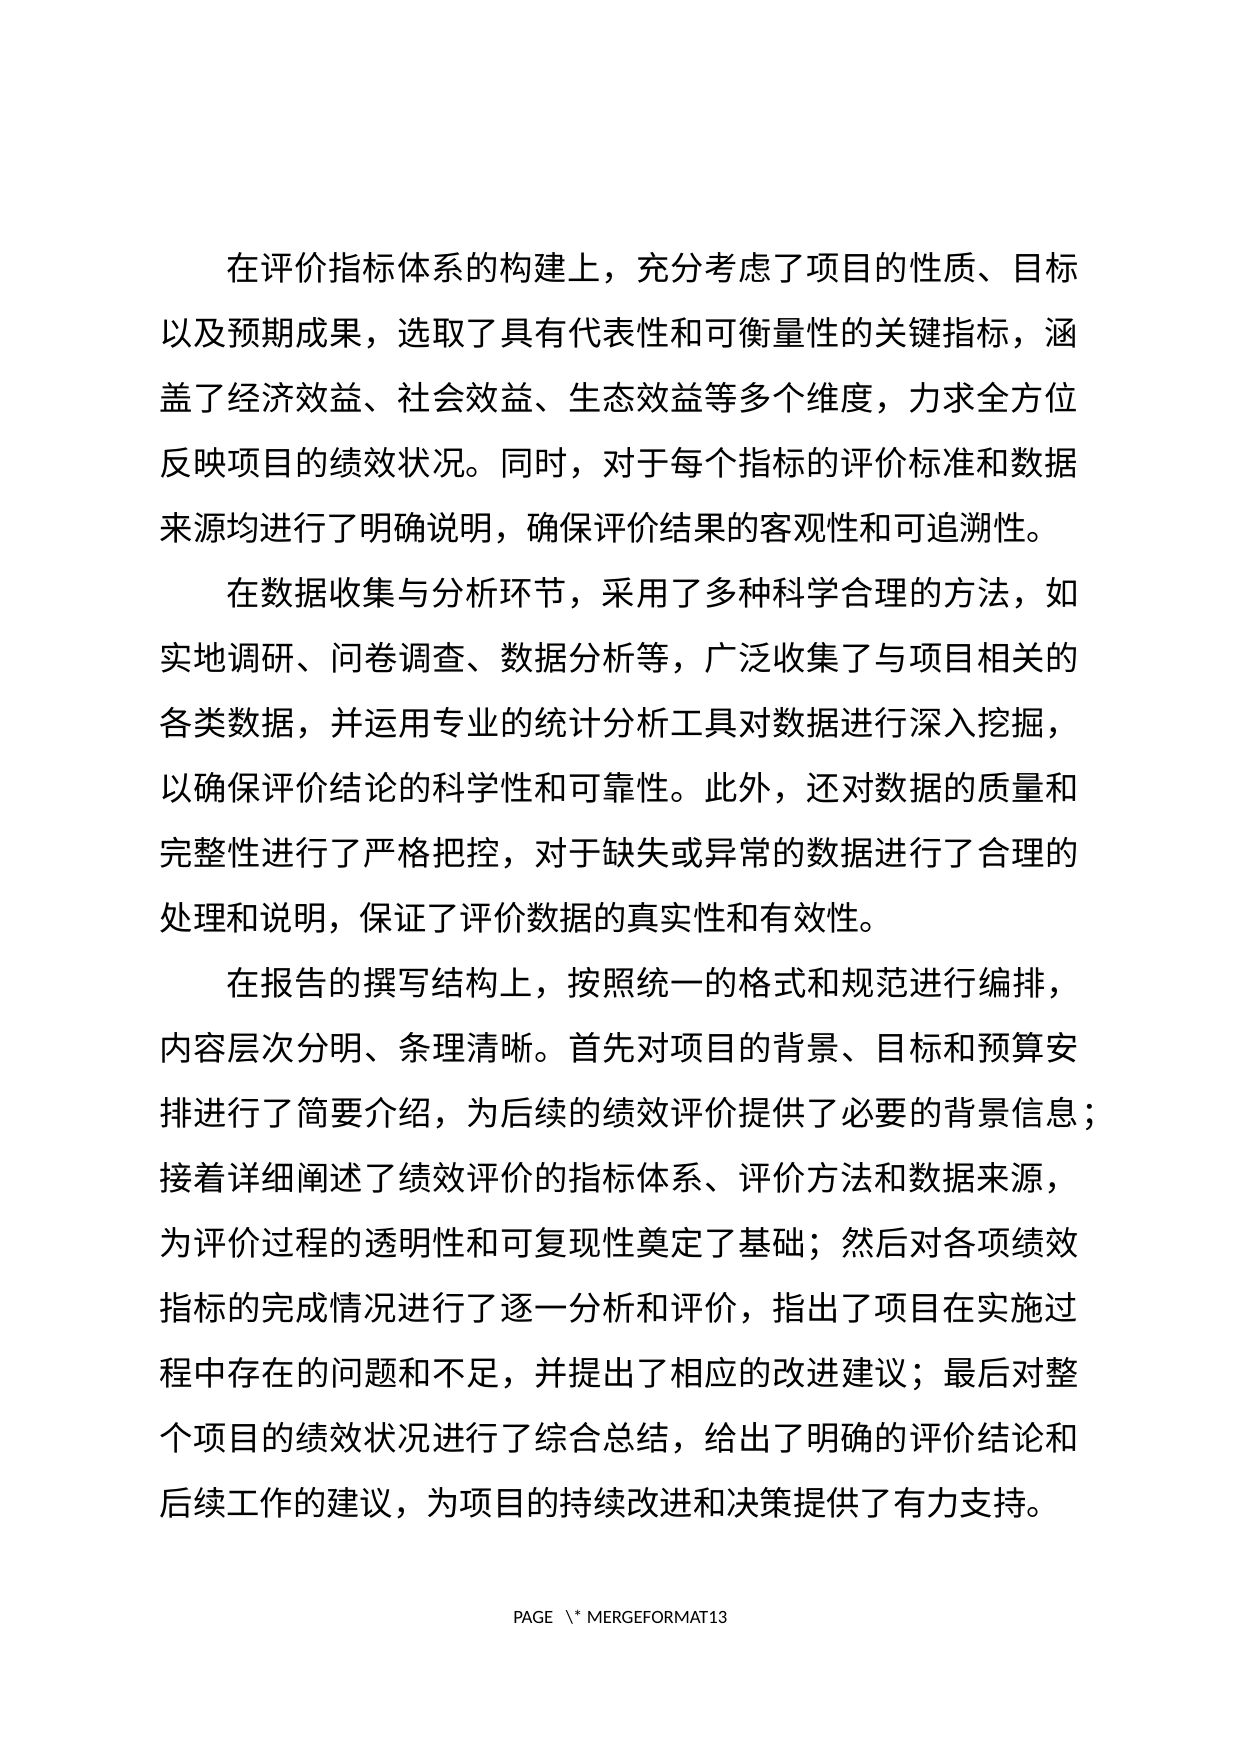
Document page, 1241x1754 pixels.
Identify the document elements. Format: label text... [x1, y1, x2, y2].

text 在数据收集与分析环节，采用了多种科学合理的方法，如实地调研、问卷调查、数据分析等，广泛收集了与项目相关的各类数据，并运用专业的统计分析工具对数据进行深入挖掘，以确保评价结论的科学性和可靠性。此外，还对数据的质量和完整性进行了严格把控，对于缺失或异常的数据进行了合理的处理和说明，保证了评价数据的真实性和有效性。 [159, 558, 1081, 948]
text 在报告的撰写结构上，按照统一的格式和规范进行编排，内容层次分明、条理清晰。首先对项目的背景、目标和预算安排进行了简要介绍，为后续的绩效评价提供了必要的背景信息；接着详细阐述了绩效评价的指标体系、评价方法和数据来源，为评价过程的透明性和可复现性奠定了基础；然后对各项绩效指标的完成情况进行了逐一分析和评价，指出了项目在实施过程中存在的问题和不足，并提出了相应的改进建议；最后对整个项目的绩效状况进行了综合总结，给出了明确的评价结论和后续工作的建议，为项目的持续改进和决策提供了有力支持。 [159, 948, 1081, 1533]
text 在评价指标体系的构建上，充分考虑了项目的性质、目标以及预期成果，选取了具有代表性和可衡量性的关键指标，涵盖了经济效益、社会效益、生态效益等多个维度，力求全方位反映项目的绩效状况。同时，对于每个指标的评价标准和数据来源均进行了明确说明，确保评价结果的客观性和可追溯性。 [159, 233, 1081, 558]
